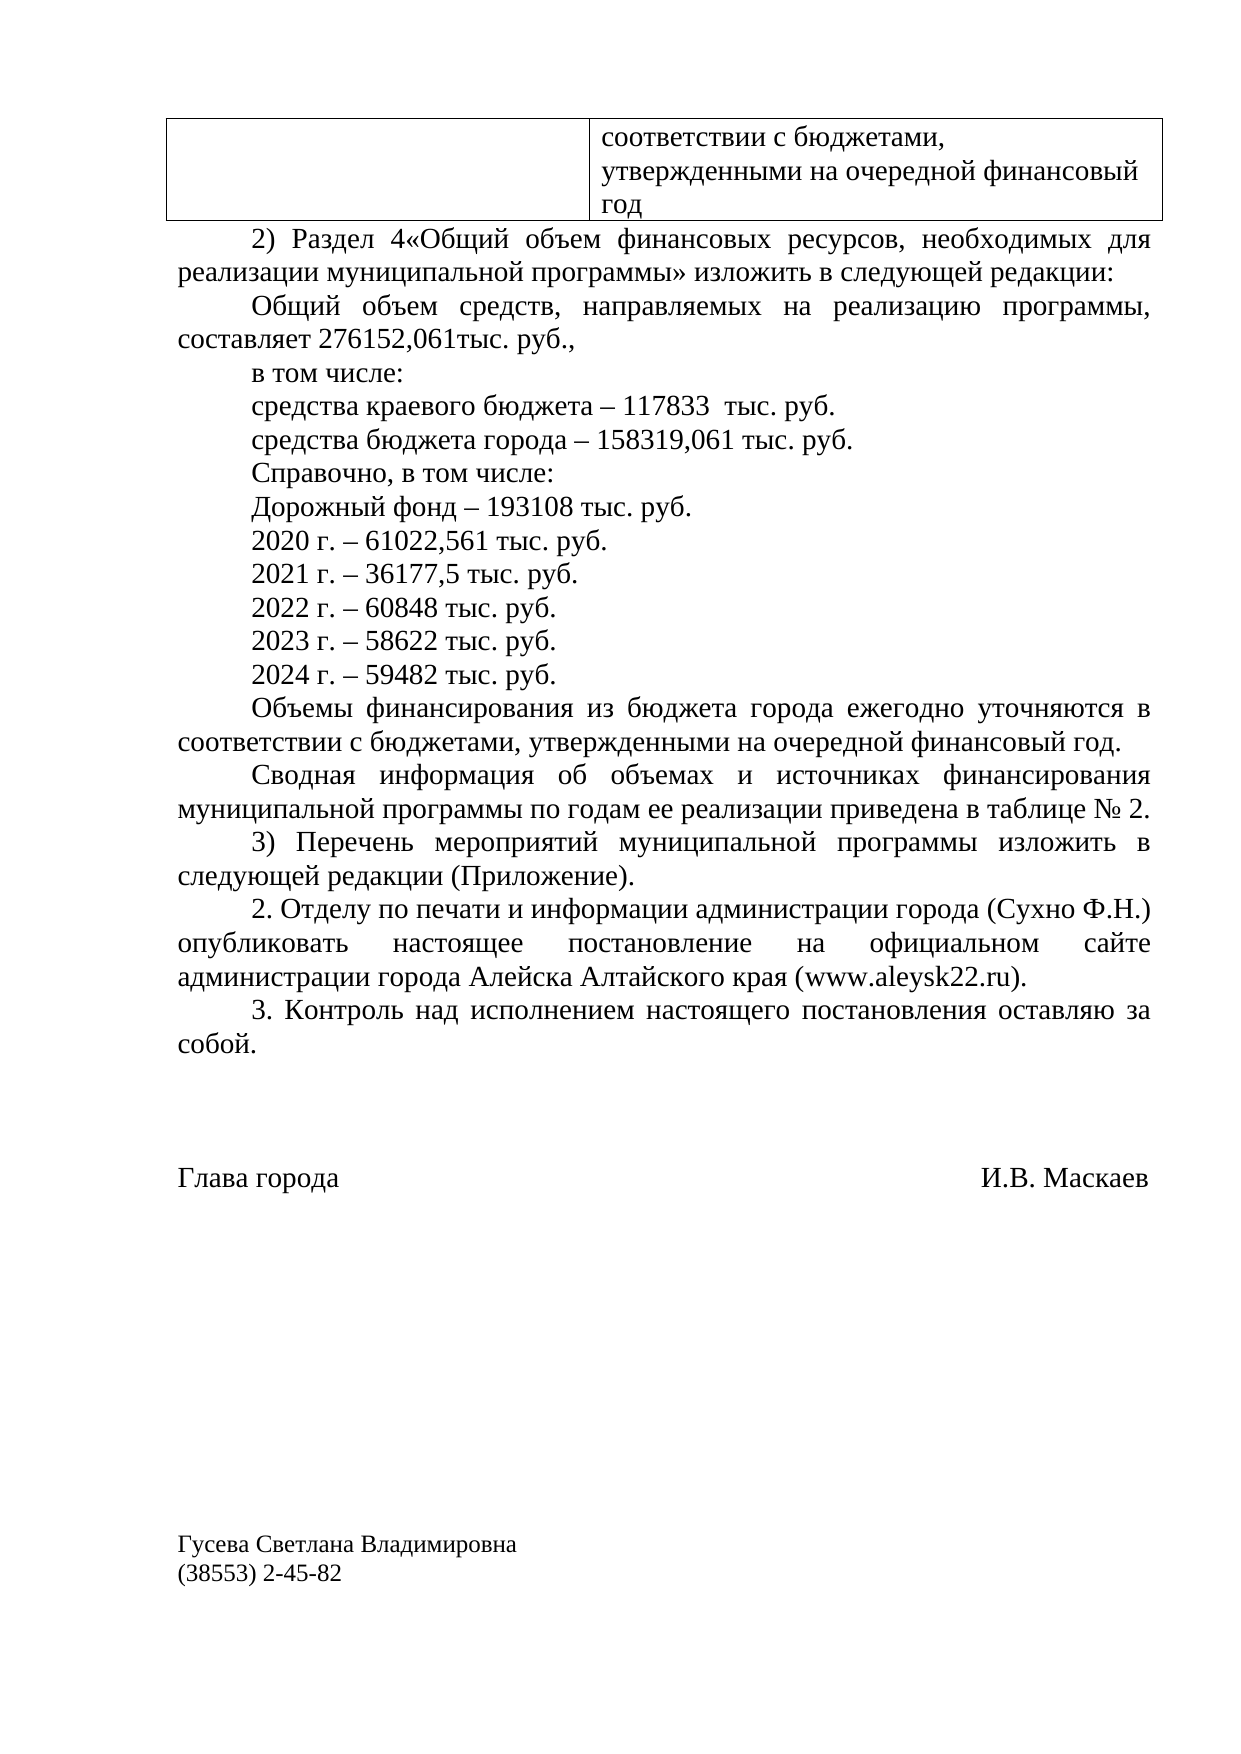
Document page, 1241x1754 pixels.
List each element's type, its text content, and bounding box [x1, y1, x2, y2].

text средства краевого бюджета – 117833 тыс. руб. [177, 388, 1152, 422]
text Глава города И.В. Маскаев [177, 1160, 1152, 1193]
text Справочно, в том числе: [177, 456, 1152, 489]
text 2) Раздел 4«Общий объем финансовых ресурсов, необходимых для реализации муниципальной программы» изложить в следующей редакции: [177, 221, 1152, 288]
text 2023 г. – 58622 тыс. руб. [177, 623, 1152, 657]
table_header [590, 119, 1162, 220]
text Объемы финансирования из бюджета города ежегодно уточняются в соответствии с бюджетами, утвержденными на очередной финансовый год. [177, 690, 1152, 757]
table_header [167, 119, 589, 220]
text средства бюджета города – 158319,061 тыс. руб. [177, 422, 1152, 456]
text в том числе: [177, 355, 1152, 388]
text 2021 г. – 36177,5 тыс. руб. [177, 556, 1152, 590]
text 2020 г. – 61022,561 тыс. руб. [177, 523, 1152, 556]
text Дорожный фонд – 193108 тыс. руб. [177, 489, 1152, 523]
text (38553) 2-45-82 [177, 1558, 1152, 1586]
text Общий объем средств, направляемых на реализацию программы, составляет 276152,061тыс. руб., [177, 288, 1152, 355]
text 2024 г. – 59482 тыс. руб. [177, 657, 1152, 690]
text Гусева Светлана Владимировна [177, 1529, 1152, 1558]
text 3) Перечень мероприятий муниципальной программы изложить в следующей редакции (Приложение). [177, 824, 1152, 892]
text 2022 г. – 60848 тыс. руб. [177, 590, 1152, 623]
text 3. Контроль над исполнением настоящего постановления оставляю за собой. [177, 992, 1152, 1059]
text Сводная информация об объемах и источниках финансирования муниципальной программы по годам ее реализации приведена в таблице № 2. [177, 757, 1152, 824]
text 2. Отделу по печати и информации администрации города (Сухно Ф.Н.) опубликовать настоящее постановление на официальном сайте администрации города Алейска Алтайского края (www.aleysk22.ru). [177, 892, 1152, 992]
